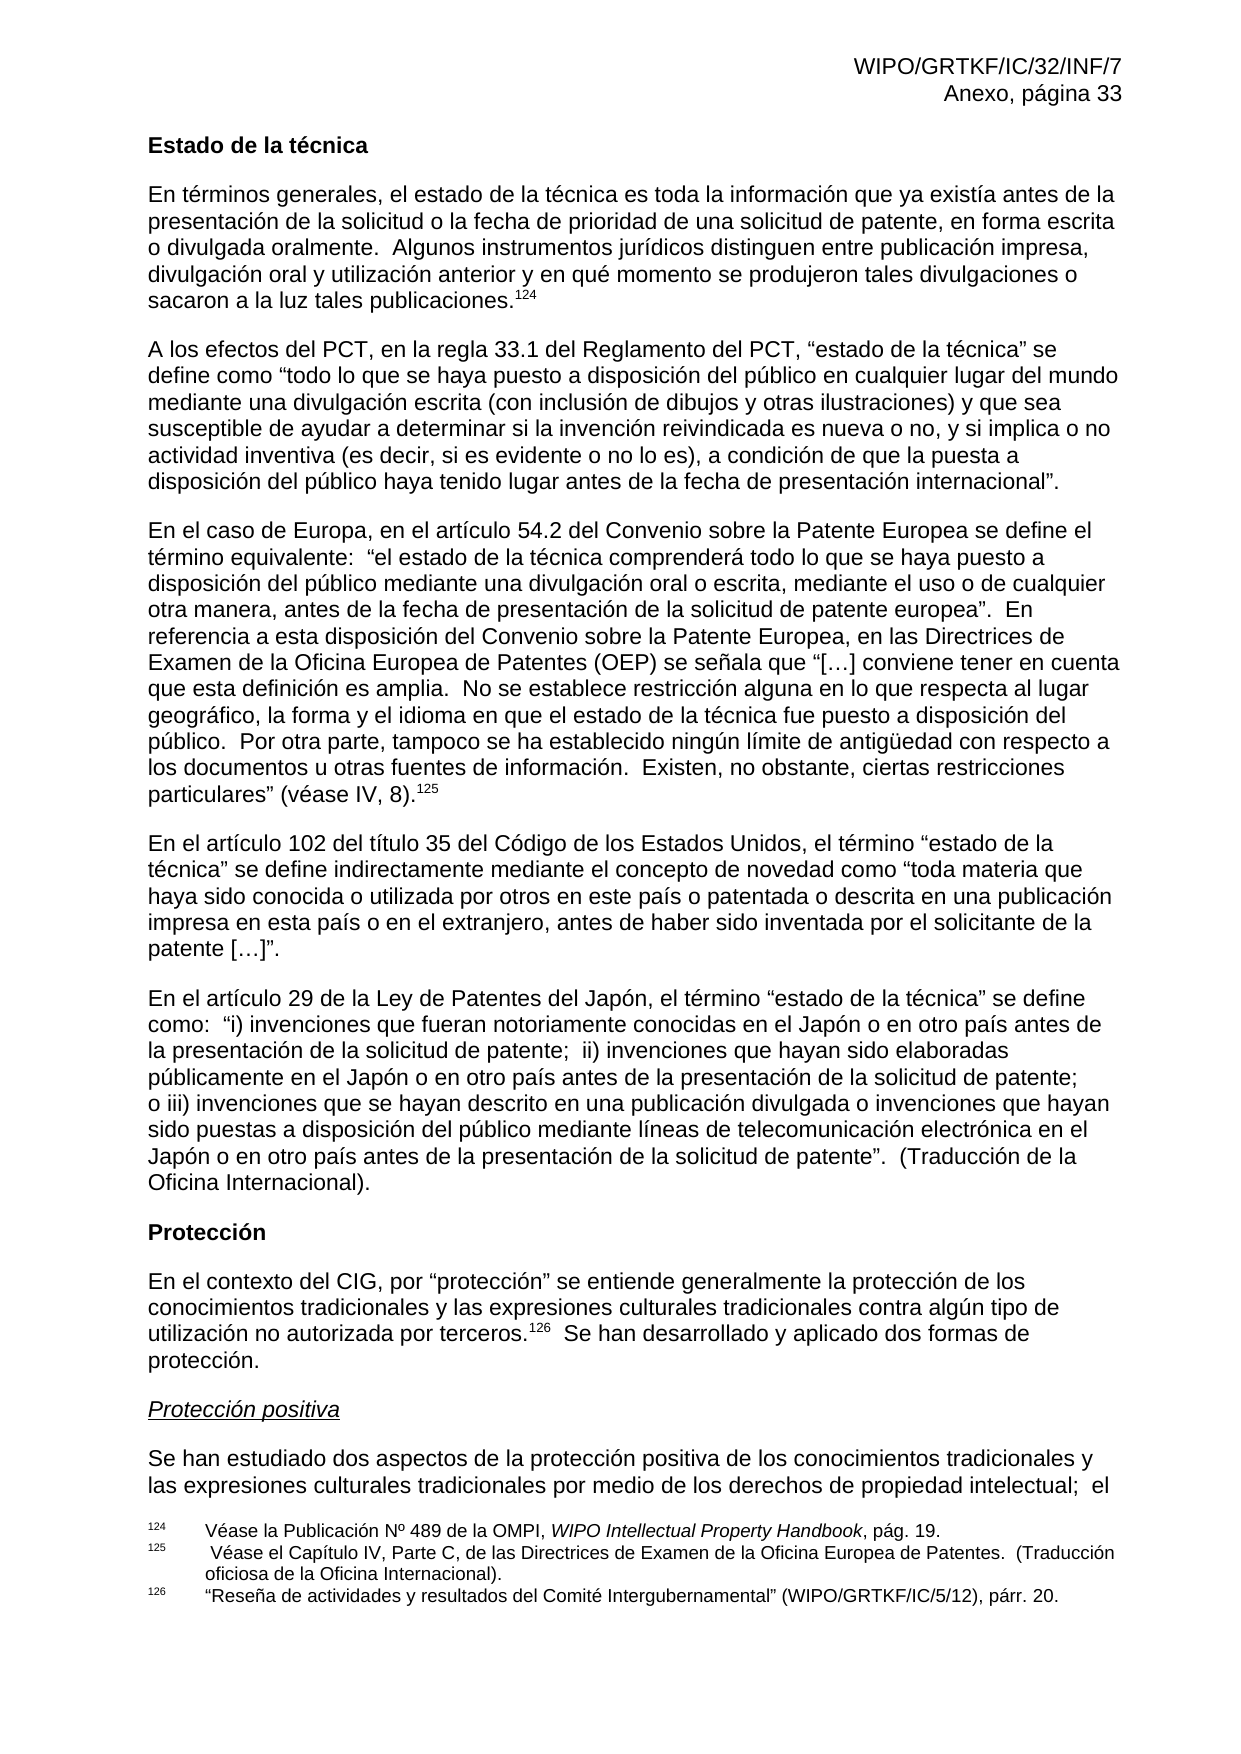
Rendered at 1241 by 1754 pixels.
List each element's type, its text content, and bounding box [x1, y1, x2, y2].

list En el artículo 29 de la Ley de Patentes del Japón, el término “estado de la técnica” se define como: “i) invenciones que fueran notoriamente conocidas en el Japón o en otro país antes de la presentación de la solicitud de patente; ii) invenciones que hayan sido elaboradas públicamente en el Japón o en otro país antes de la presentación de la solicitud de patente; o iii) invenciones que se hayan descrito en una publicación divulgada o invenciones que hayan sido puestas a disposición del público mediante líneas de telecomunicación electrónica en el Japón o en otro país antes de la presentación de la solicitud de patente”. (Traducción de la Oficina Internacional). [148, 985, 1122, 1196]
list En el caso de Europa, en el artículo 54.2 del Convenio sobre la Patente Europea se define el término equivalente: “el estado de la técnica comprenderá todo lo que se haya puesto a disposición del público mediante una divulgación oral o escrita, mediante el uso o de cualquier otra manera, antes de la fecha de presentación de la solicitud de patente europea”. En referencia a esta disposición del Convenio sobre la Patente Europea, en las Directrices de Examen de la Oficina Europea de Patentes (OEP) se señala que “[…] conviene tener en cuenta que esta definición es amplia. No se establece restricción alguna en lo que respecta al lugar geográfico, la forma y el idioma en que el estado de la técnica fue puesto a disposición del público. Por otra parte, tampoco se ha establecido ningún límite de antigüedad con respecto a los documentos u otras fuentes de información. Existen, no obstante, ciertas restricciones particulares” (véase IV, 8). [148, 517, 1122, 807]
list Estado de la técnica [148, 132, 1122, 158]
list A los efectos del PCT, en la regla 33.1 del Reglamento del PCT, “estado de la técnica” se define como “todo lo que se haya puesto a disposición del público en cualquier lugar del mundo mediante una divulgación escrita (con inclusión de dibujos y otras ilustraciones) y que sea susceptible de ayudar a determinar si la invención reivindicada es nueva o no, y si implica o no actividad inventiva (es decir, si es evidente o no lo es), a condición de que la puesta a disposición del público haya tenido lugar antes de la fecha de presentación internacional”. [148, 336, 1122, 494]
list En el contexto del CIG, por “protección” se entiende generalmente la protección de los conocimientos tradicionales y las expresiones culturales tradicionales contra algún tipo de utilización no autorizada por terceros. Se han desarrollado y aplicado dos formas de protección. [148, 1268, 1122, 1373]
list En el artículo 102 del título 35 del Código de los Estados Unidos, el término “estado de la técnica” se define indirectamente mediante el concepto de novedad como “toda materia que haya sido conocida o utilizada por otros en este país o patentada o descrita en una publicación impresa en esta país o en el extranjero, antes de haber sido inventada por el solicitante de la patente […]”. [148, 830, 1122, 962]
list Protección [148, 1218, 1122, 1245]
list Protección positiva [148, 1396, 1122, 1422]
list En términos generales, el estado de la técnica es toda la información que ya existía antes de la presentación de la solicitud o la fecha de prioridad de una solicitud de patente, en forma escrita o divulgada oralmente. Algunos instrumentos jurídicos distinguen entre publicación impresa, divulgación oral y utilización anterior y en qué momento se produjeron tales divulgaciones o sacaron a la luz tales publicaciones. [148, 181, 1122, 313]
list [148, 1445, 1122, 1498]
